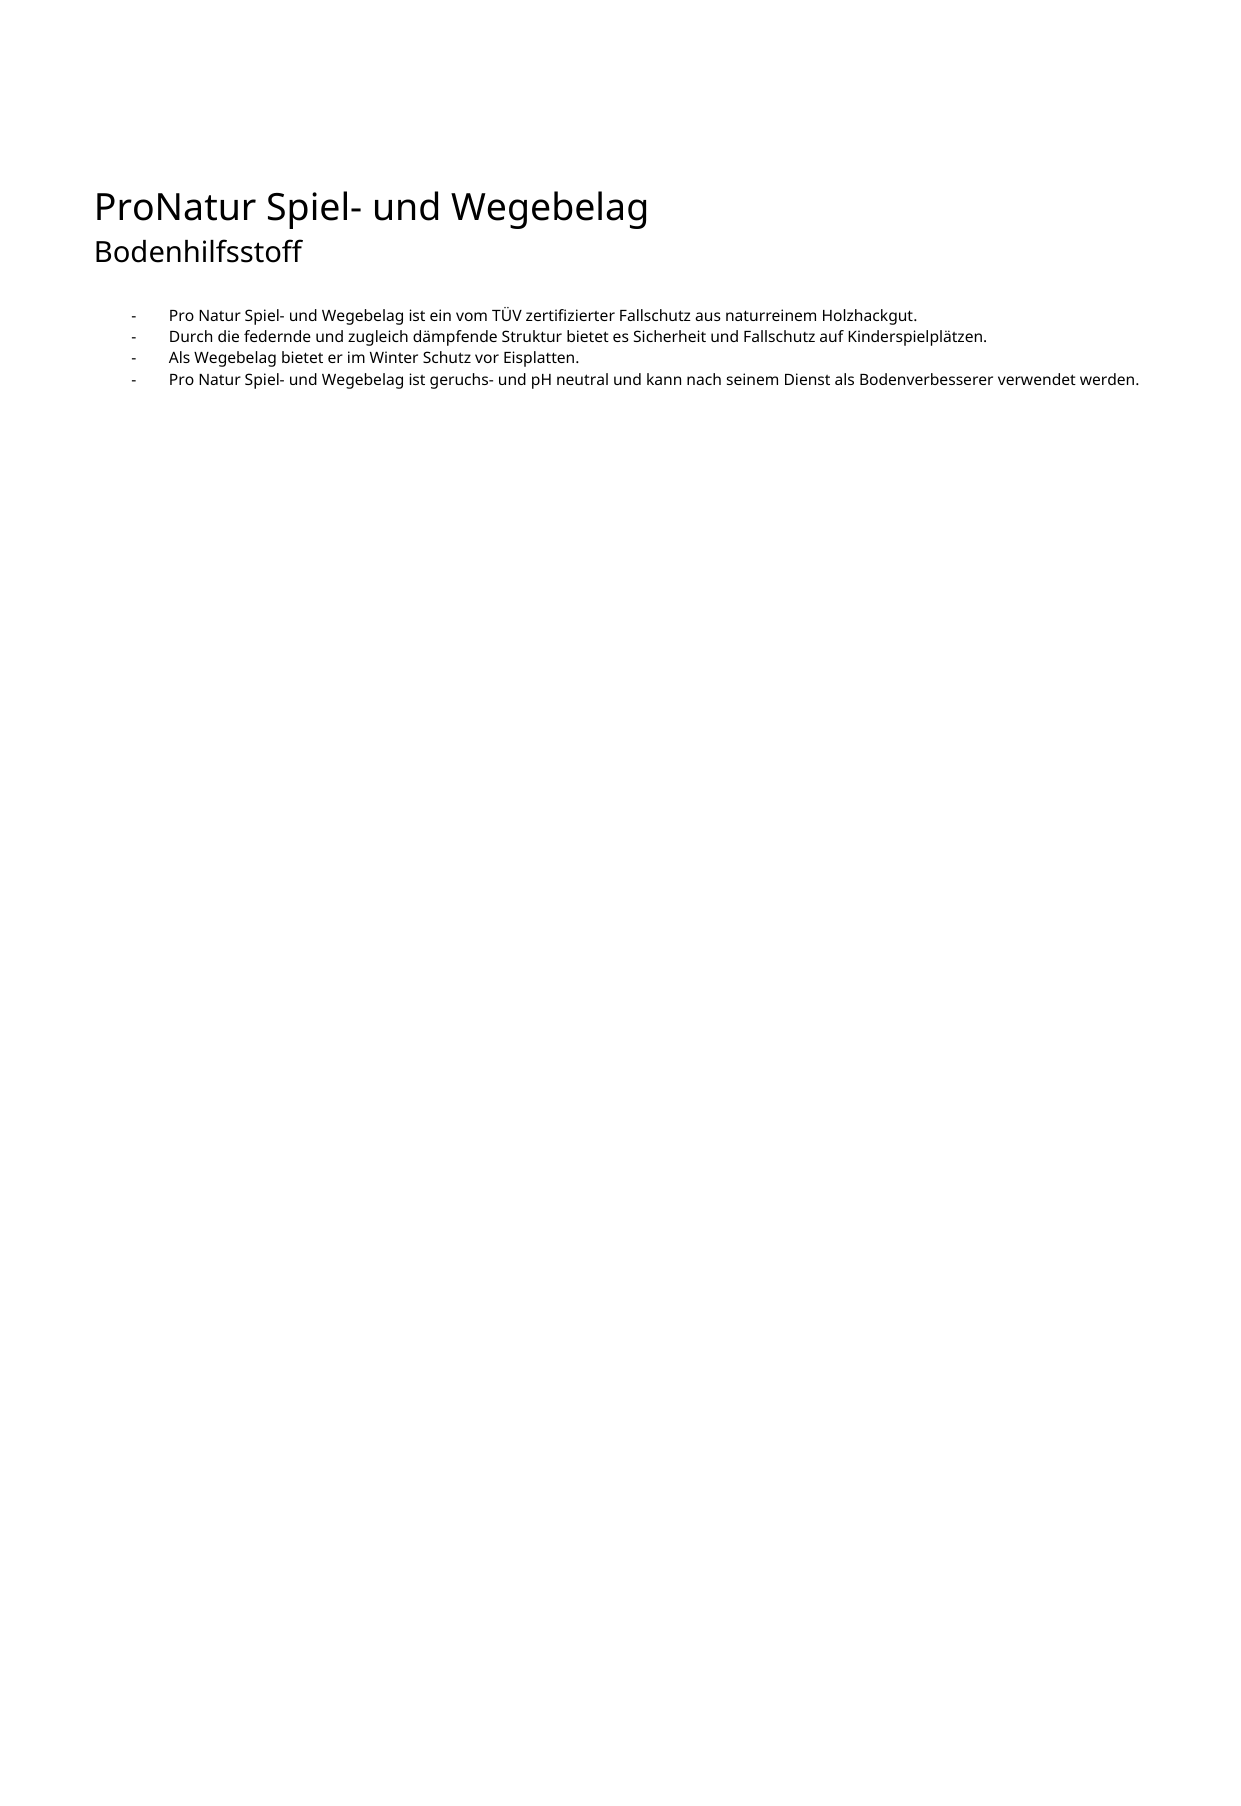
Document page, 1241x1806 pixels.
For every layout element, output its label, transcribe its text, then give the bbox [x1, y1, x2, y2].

text ProNatur Spiel- und Wegebelag [94, 180, 1146, 231]
text Bodenhilfsstoff [94, 231, 1146, 271]
list Pro Natur Spiel- und Wegebelag ist ein vom TÜV zertifizierter Fallschutz aus naturreinem Holzhackgut. [131, 305, 1146, 326]
list Durch die federnde und zugleich dämpfende Struktur bietet es Sicherheit und Fallschutz auf Kinderspielplätzen. [131, 326, 1146, 347]
list Pro Natur Spiel- und Wegebelag ist geruchs- und pH neutral und kann nach seinem Dienst als Bodenverbesserer verwendet werden. [131, 368, 1146, 390]
list Als Wegebelag bietet er im Winter Schutz vor Eisplatten. [131, 347, 1146, 368]
